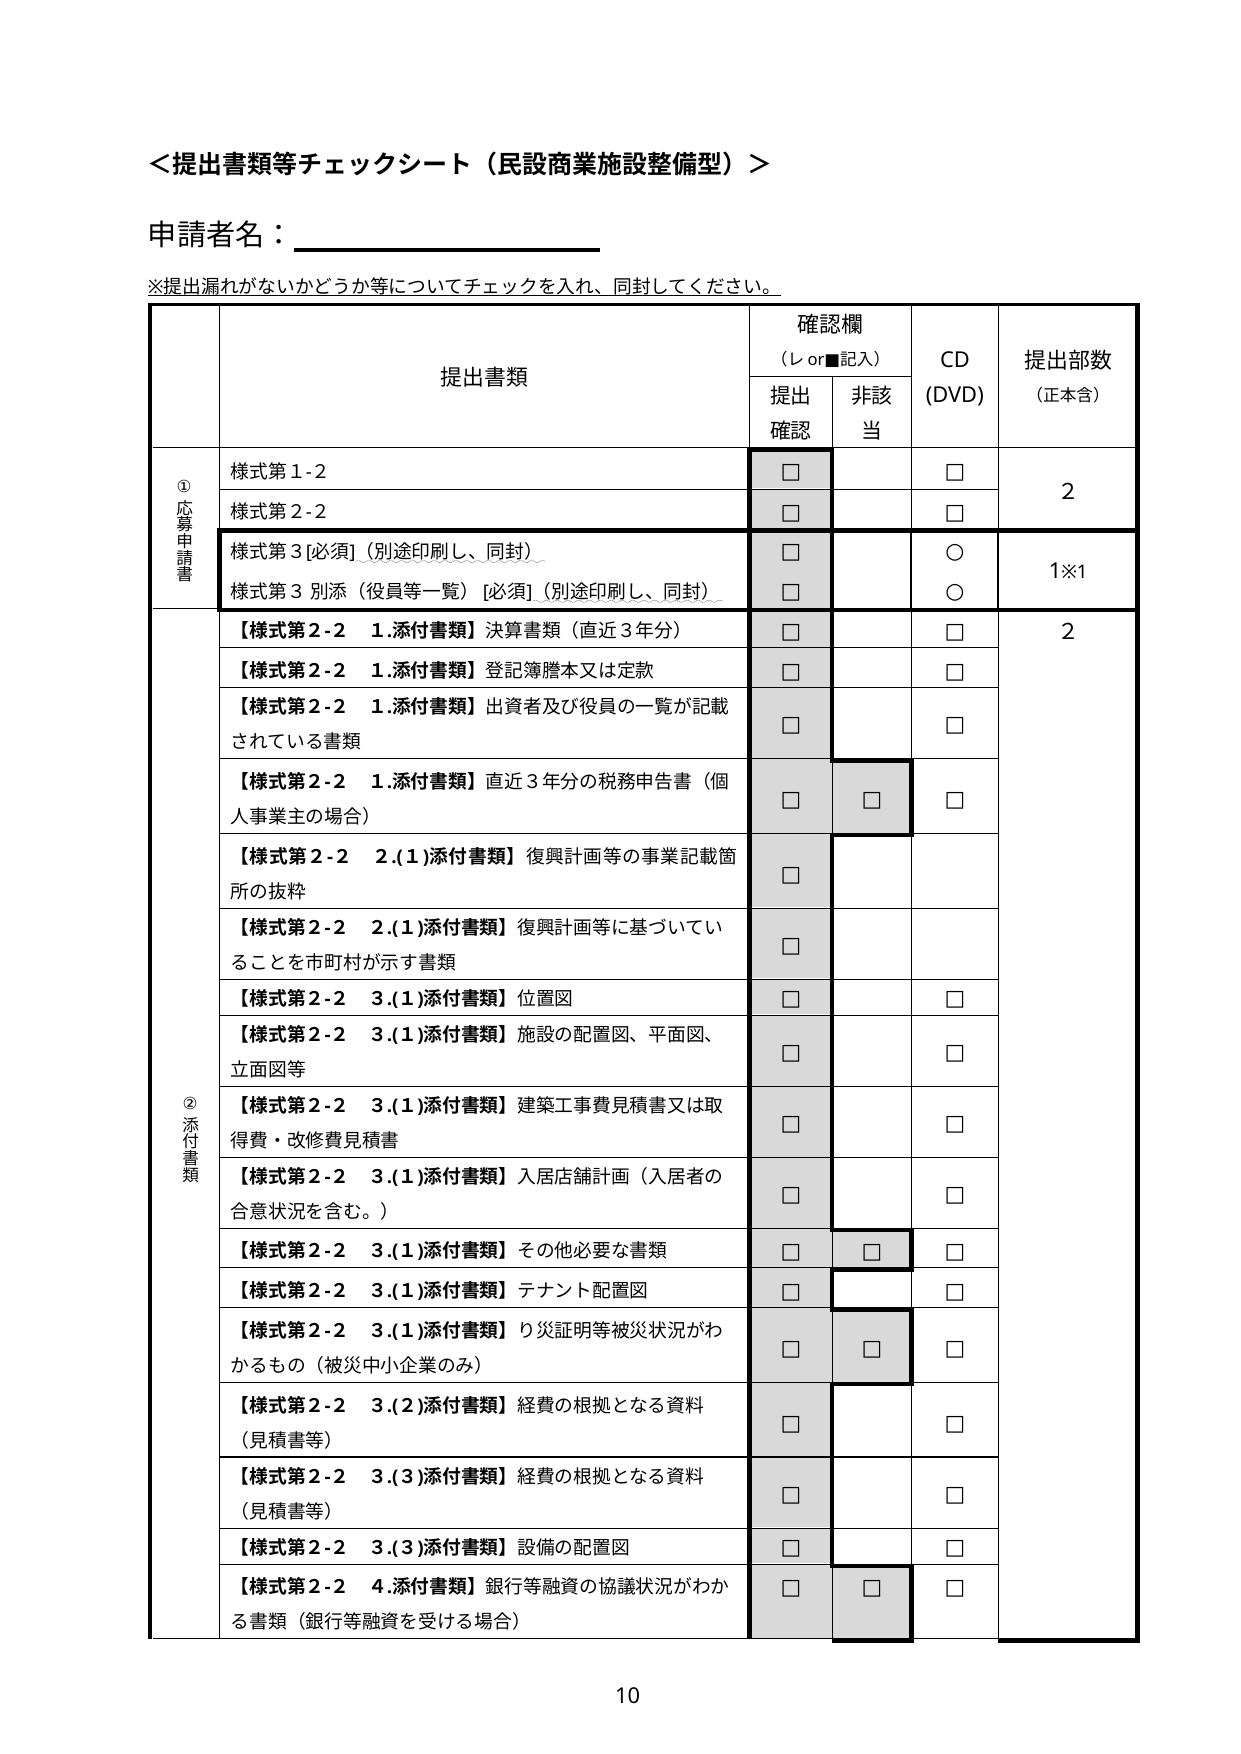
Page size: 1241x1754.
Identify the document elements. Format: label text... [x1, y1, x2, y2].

table_cell □ [912, 1268, 998, 1307]
table_cell □ [752, 980, 830, 1014]
table_cell [834, 1016, 911, 1086]
table_cell □ [752, 1268, 830, 1307]
table_cell □ [752, 568, 830, 608]
table_cell 【様式第２-２ ３.(１)添付書類】施設の配置図、平面図、立面図等 [220, 1016, 747, 1086]
table_cell 【様式第２-２ ３.(１)添付書類】入居店舗計画（入居者の合意状況を含む。） [220, 1158, 747, 1228]
table_cell [834, 1272, 911, 1307]
table_cell □ [833, 763, 909, 833]
table_cell 様式第３ 別添（役員等一覧） [必須]（別途印刷し、同封） [222, 568, 747, 608]
table_cell □ [912, 1458, 998, 1527]
table_cell [912, 909, 998, 978]
text 申請者名： [148, 198, 1107, 268]
table_cell □ [912, 1383, 998, 1456]
table_cell □ [752, 1383, 830, 1456]
table_cell [834, 980, 911, 1014]
table_cell □ [752, 533, 830, 568]
table_cell □ [752, 1565, 832, 1638]
table_cell □ [912, 980, 998, 1014]
table_cell □ [914, 1308, 998, 1382]
table_cell □ [912, 688, 998, 758]
table_cell [834, 1458, 911, 1527]
table_cell [834, 1087, 911, 1157]
table_cell □ [752, 834, 830, 907]
table_cell [834, 448, 911, 488]
table_cell 【様式第２-２ ３.(１)添付書類】その他必要な書類 [220, 1229, 747, 1267]
table_cell 提出 確認 [750, 377, 832, 447]
table_cell [834, 837, 911, 907]
text ※提出漏れがないかどうか等についてチェックを入れ、同封してください。 [148, 268, 1107, 303]
table_cell [834, 568, 910, 608]
table_cell 【様式第２-２ ３.(１)添付書類】テナント配置図 [220, 1268, 747, 1307]
table_cell [834, 612, 911, 647]
table_cell □ [912, 612, 998, 647]
table_cell 【様式第２-２ １.添付書類】登記簿謄本又は定款 [220, 648, 747, 687]
table_cell 様式第２-２ [220, 490, 747, 528]
table_cell 【様式第２-２ ３.(１)添付書類】位置図 [220, 980, 747, 1014]
table_cell □ [752, 1458, 830, 1527]
table_cell [834, 490, 911, 528]
text ＜提出書類等チェックシート（民設商業施設整備型）＞ [148, 128, 1107, 198]
table_cell □ [912, 1087, 998, 1157]
table_cell □ [752, 1308, 832, 1382]
table_cell 【様式第２-２ ３.(３)添付書類】設備の配置図 [220, 1529, 747, 1563]
table_header [152, 306, 219, 447]
table_cell 【様式第２-２ ３.(１)添付書類】り災証明等被災状況がわかるもの（被災中小企業のみ） [220, 1308, 747, 1382]
table_cell ○ [912, 533, 997, 568]
table_cell □ [752, 688, 830, 758]
table_cell □ [752, 759, 832, 833]
table_cell 【様式第２-２ １.添付書類】出資者及び役員の一覧が記載されている書類 [220, 688, 747, 758]
table_cell 様式第１-２ [220, 448, 747, 488]
table_cell □ [914, 759, 998, 833]
table_header 提出部数 （正本含） [999, 306, 1135, 447]
table_cell □ [752, 452, 830, 488]
table_cell ２ [999, 448, 1135, 528]
table_cell ②添付書類 [152, 609, 219, 1638]
table_cell □ [752, 1158, 830, 1228]
table_cell 【様式第２-２ ３.(１)添付書類】建築工事費見積書又は取得費・改修費見積書 [220, 1087, 747, 1157]
table_header CD (DVD) [912, 306, 998, 447]
table_cell □ [833, 1568, 909, 1638]
table_cell □ [912, 648, 998, 687]
table_cell 【様式第２-２ ４.添付書類】銀行等融資の協議状況がわかる書類（銀行等融資を受ける場合） [220, 1565, 747, 1638]
table_cell ○ [912, 568, 997, 608]
table_header 確認欄 （レor■記入） [750, 306, 911, 376]
table_cell 【様式第２-２ ３.(２)添付書類】経費の根拠となる資料（見積書等） [220, 1383, 747, 1456]
table_cell [834, 688, 911, 758]
table_cell 【様式第２-２ ２.(１)添付書類】復興計画等に基づいていることを市町村が示す書類 [220, 909, 747, 978]
table_cell 【様式第２-２ １.添付書類】決算書類（直近３年分） [220, 612, 747, 647]
table_cell [834, 1386, 911, 1456]
table_cell 様式第３[必須]（別途印刷し、同封） [222, 533, 747, 568]
table_cell [834, 533, 910, 568]
table_cell □ [752, 1529, 830, 1563]
table_cell ①応募申請書 [152, 448, 219, 608]
table_cell □ [912, 448, 998, 488]
table_cell ２ [999, 612, 1135, 1638]
table_cell [834, 648, 911, 687]
table_cell □ [752, 648, 830, 687]
table_cell [912, 834, 998, 907]
table_cell □ [912, 1529, 998, 1563]
table_cell 【様式第２-２ ２.(１)添付書類】復興計画等の事業記載箇所の抜粋 [220, 834, 747, 907]
table_cell □ [833, 1232, 909, 1267]
table_cell □ [912, 1158, 998, 1228]
table_cell □ [914, 1565, 998, 1638]
table_cell □ [833, 1312, 909, 1382]
table_cell 【様式第２-２ ３.(３)添付書類】経費の根拠となる資料（見積書等） [220, 1458, 747, 1527]
table_cell 1※1 [999, 533, 1135, 608]
table_cell □ [912, 1016, 998, 1086]
table_cell □ [752, 612, 830, 647]
table_header 提出書類 [220, 306, 749, 447]
table_cell 非該当 [833, 377, 911, 447]
table_cell □ [752, 1229, 832, 1267]
table_cell □ [752, 909, 830, 978]
table_cell [834, 909, 911, 978]
table_cell [834, 1158, 911, 1228]
table_cell □ [914, 1229, 998, 1267]
table_cell □ [912, 490, 998, 528]
table_cell □ [752, 490, 830, 528]
table_cell [834, 1529, 911, 1563]
table_cell □ [752, 1087, 830, 1157]
table_cell 【様式第２-２ １.添付書類】直近３年分の税務申告書（個人事業主の場合） [220, 759, 747, 833]
table_cell □ [752, 1016, 830, 1086]
